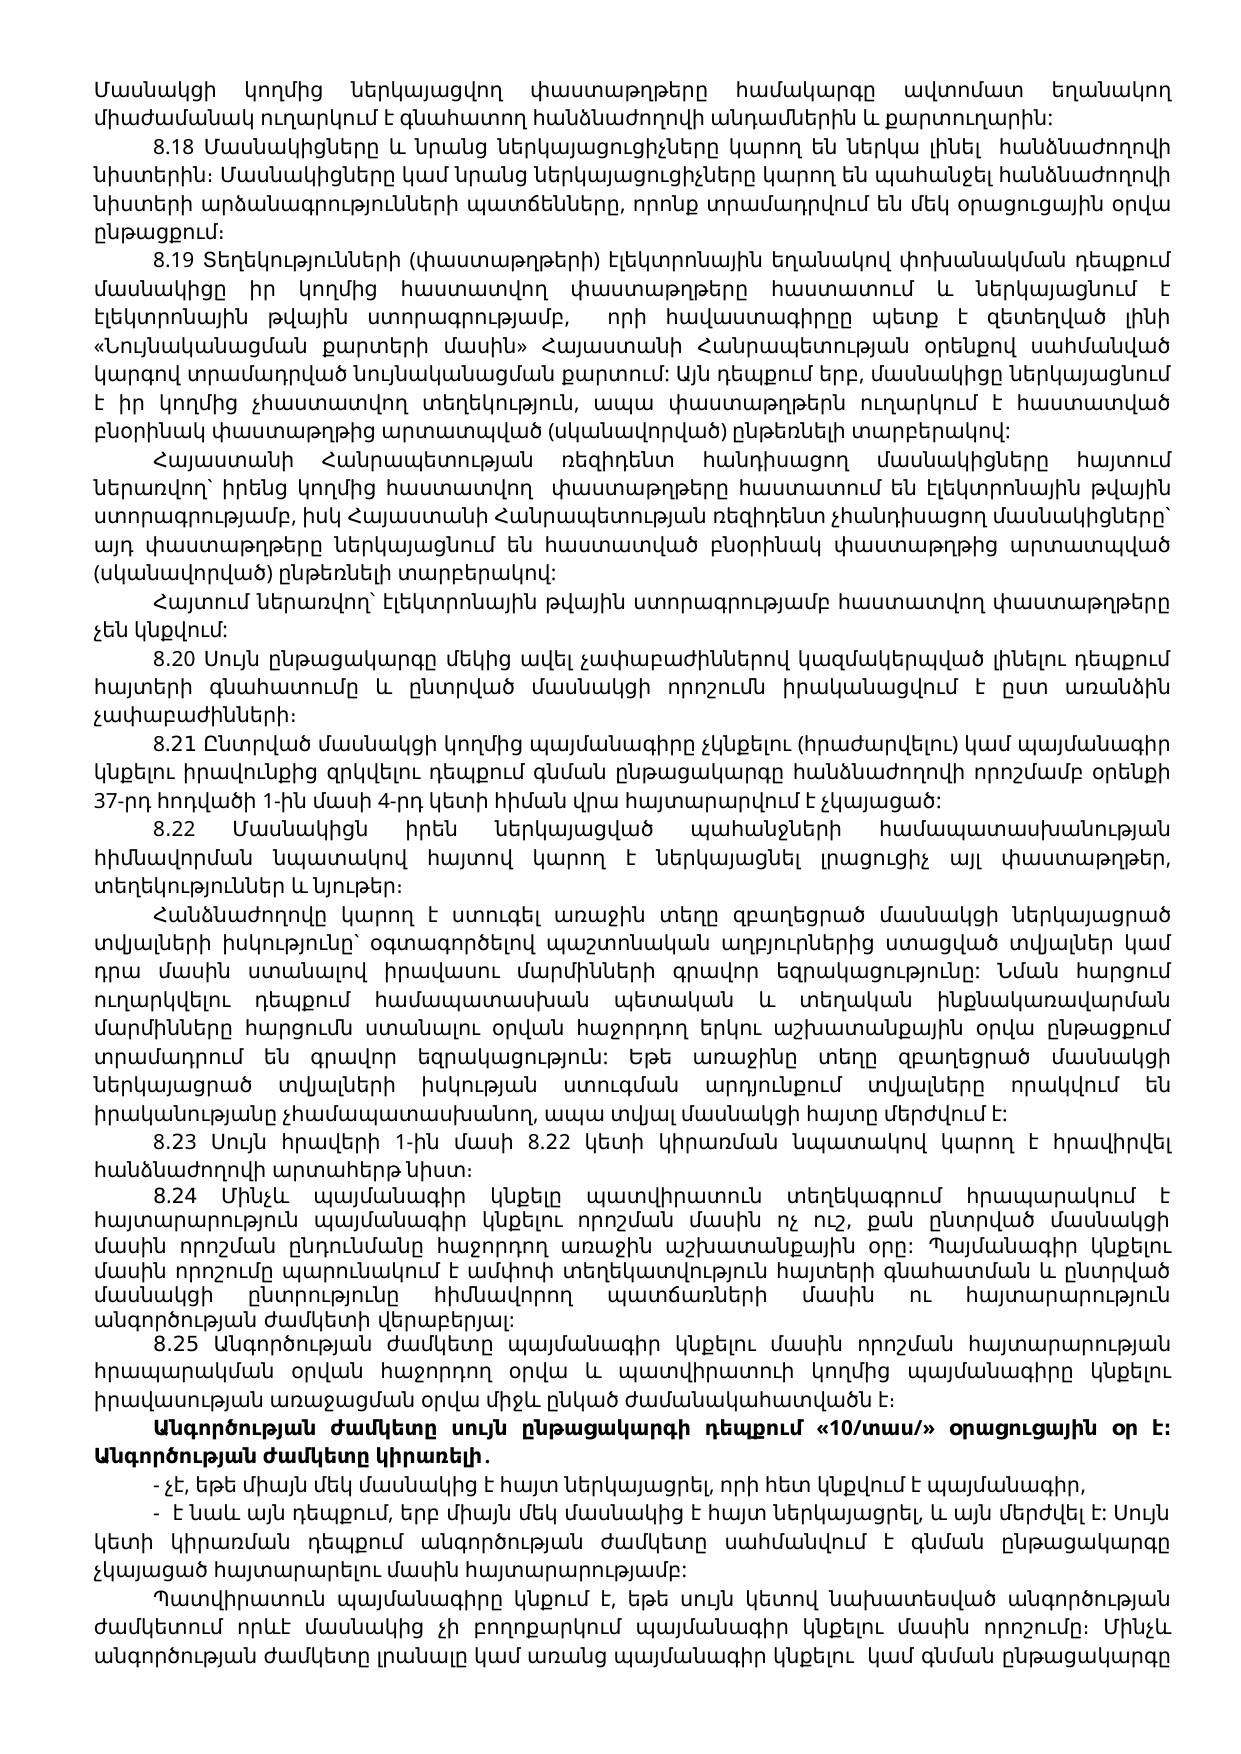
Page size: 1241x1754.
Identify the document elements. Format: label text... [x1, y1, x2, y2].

text Անգործության ժամկետը սույն ընթացակարգի դեպքում «10/տաս/» օրացուցային օր է։ Անգործության ժամկետը կիրառելի․ [94, 1413, 1171, 1470]
text 8.19 Տեղեկությունների (փաստաթղթերի) էլեկտրոնային եղանակով փոխանակման դեպքում մասնակիցը իր կողմից հաստատվող փաստաթղթերը հաստատում և ներկայացնում է էլեկտրոնային թվային ստորագրությամբ, որի հավաստագիրըը պետք է զետեղված լինի «Նույնականացման քարտերի մասին» Հայաստանի Հանրապետության օրենքով սահմանված կարգով տրամադրված նույնականացման քարտում: Այն դեպքում երբ, մասնակիցը ներկայացնում է իր կողմից չհաստատվող տեղեկություն, ապա փաստաթղթերն ուղարկում է հաստատված բնօրինակ փաստաթղթից արտատպված (սկանավորված) ընթեռնելի տարբերակով: [94, 246, 1171, 445]
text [94, 75, 1171, 132]
text 8.25 Անգործության ժամկետը պայմանագիր կնքելու մասին որոշման հայտարարության հրապարակման օրվան հաջորդող օրվա և պատվիրատուի կողմից պայմանագիրը կնքելու իրավասության առաջացման օրվա միջև ընկած ժամանակահատվածն է։ [94, 1332, 1171, 1413]
text Հանձնաժողովը կարող է ստուգել առաջին տեղը զբաղեցրած մասնակցի ներկայացրած տվյալների իսկությունը` օգտագործելով պաշտոնական աղբյուրներից ստացված տվյալներ կամ դրա մասին ստանալով իրավասու մարմինների գրավոր եզրակացությունը: Նման հարցում ուղարկվելու դեպքում համապատասխան պետական և տեղական ինքնակառավարման մարմինները հարցումն ստանալու օրվան հաջորդող երկու աշխատանքային օրվա ընթացքում տրամադրում են գրավոր եզրակացություն: Եթե առաջինը տեղը զբաղեցրած մասնակցի ներկայացրած տվյալների իսկության ստուգման արդյունքում տվյալները որակվում են իրականությանը չհամապատասխանող, ապա տվյալ մասնակցի հայտը մերժվում է: [94, 900, 1171, 1127]
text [94, 1584, 1171, 1669]
text 8.23 Սույն հրավերի 1-ին մասի 8.22 կետի կիրառման նպատակով կարող է հրավիրվել հանձնաժողովի արտահերթ նիստ։ [94, 1127, 1171, 1184]
text - չէ, եթե միայն մեկ մասնակից է հայտ ներկայացրել, որի հետ կնքվում է պայմանագիր, [94, 1470, 1171, 1498]
text 8.24 Մինչև պայմանագիր կնքելը պատվիրատուն տեղեկագրում հրապարակում է հայտարարություն պայմանագիր կնքելու որոշման մասին ոչ ուշ, քան ընտրված մասնակցի մասին որոշման ընդունմանը հաջորդող առաջին աշխատանքային օրը: Պայմանագիր կնքելու մասին որոշումը պարունակում է ամփոփ տեղեկատվություն հայտերի գնահատման և ընտրված մասնակցի ընտրությունը հիմնավորող պատճառների մասին ու հայտարարություն անգործության ժամկետի վերաբերյալ: [94, 1184, 1171, 1332]
text 8.20 Սույն ընթացակարգը մեկից ավել չափաբաժիններով կազմակերպված լինելու դեպքում հայտերի գնահատումը և ընտրված մասնակցի որոշումն իրականացվում է ըստ առանձին չափաբաժինների։ [94, 644, 1171, 729]
text 8.21 Ընտրված մասնակցի կողմից պայմանագիրը չկնքելու (հրաժարվելու) կամ պայմանագիր կնքելու իրավունքից զրկվելու դեպքում գնման ընթացակարգը հանձնաժողովի որոշմամբ օրենքի 37-րդ հոդվածի 1-ին մասի 4-րդ կետի հիման վրա հայտարարվում է չկայացած: [94, 729, 1171, 814]
text - է նաև այն դեպքում, երբ միայն մեկ մասնակից է հայտ ներկայացրել, և այն մերժվել է: Սույն կետի կիրառման դեպքում անգործության ժամկետը սահմանվում է գնման ընթացակարգը չկայացած հայտարարելու մասին հայտարարությամբ: [94, 1498, 1171, 1584]
text 8.18 Մասնակիցները և նրանց ներկայացուցիչները կարող են ներկա լինել հանձնաժողովի նիստերին։ Մասնակիցները կամ նրանց ներկայացուցիչները կարող են պահանջել հանձնաժողովի նիստերի արձանագրությունների պատճենները, որոնք տրամադրվում են մեկ օրացուցային օրվա ընթացքում։ [94, 132, 1171, 246]
text Հայտում ներառվող՝ էլեկտրոնային թվային ստորագրությամբ հաստատվող փաստաթղթերը չեն կնքվում: [94, 587, 1171, 644]
text Հայաստանի Հանրապետության ռեզիդենտ հանդիսացող մասնակիցները հայտում ներառվող` իրենց կողմից հաստատվող փաստաթղթերը հաստատում են էլեկտրոնային թվային ստորագրությամբ, իսկ Հայաստանի Հանրապետության ռեզիդենտ չհանդիսացող մասնակիցները` այդ փաստաթղթերը ներկայացնում են հաստատված բնօրինակ փաստաթղթից արտատպված (սկանավորված) ընթեռնելի տարբերակով: [94, 445, 1171, 587]
text 8.22 Մասնակիցն իրեն ներկայացված պահանջների համապատասխանության հիմնավորման նպատակով հայտով կարող է ներկայացնել լրացուցիչ այլ փաստաթղթեր, տեղեկություններ և նյութեր։ [94, 814, 1171, 900]
